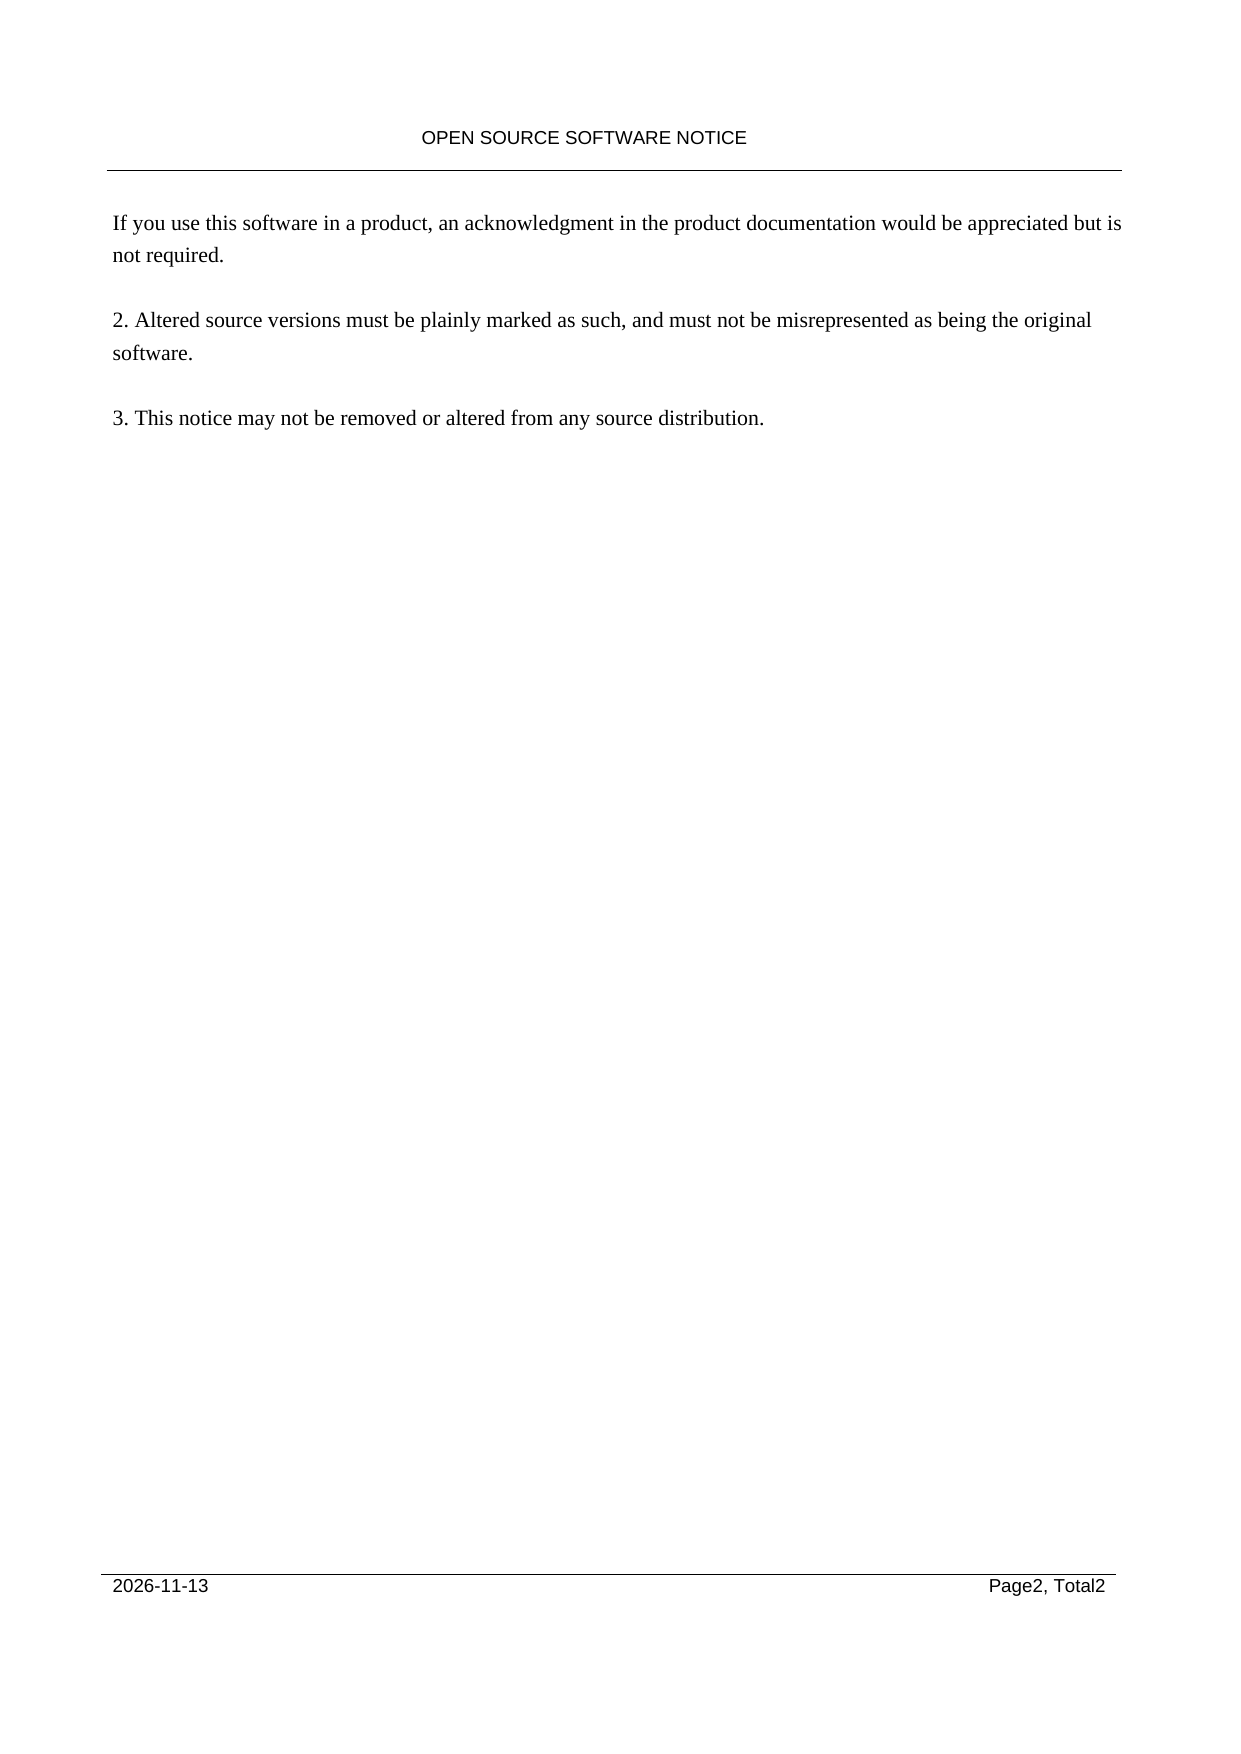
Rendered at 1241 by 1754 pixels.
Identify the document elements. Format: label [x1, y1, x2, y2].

text [112, 206, 1128, 466]
